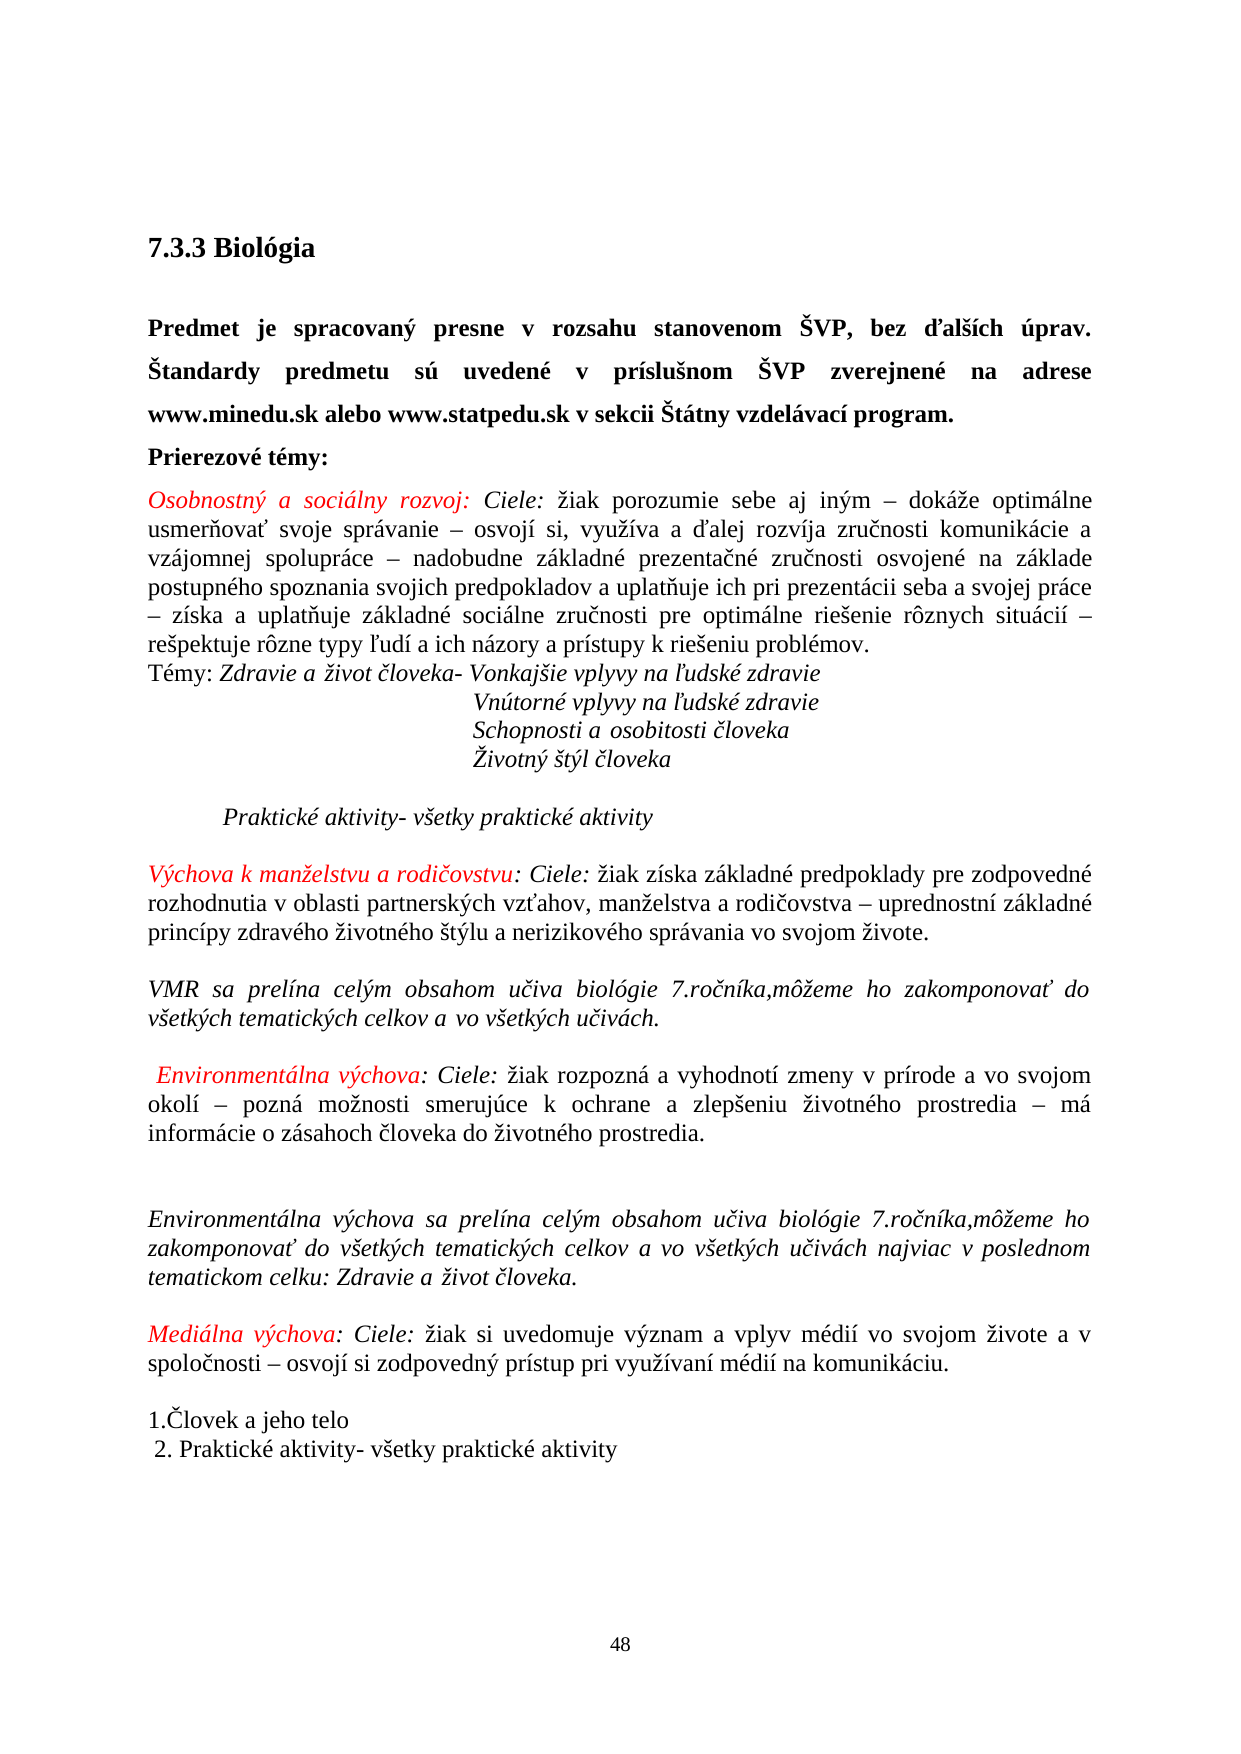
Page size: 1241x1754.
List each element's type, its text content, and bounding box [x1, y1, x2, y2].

text Osobnostný a sociálny rozvoj: Ciele: žiak porozumie sebe aj iným – dokáže optimálne usmerňovať svoje správanie – osvojí si, využíva a ďalej rozvíja zručnosti komunikácie a vzájomnej spolupráce – nadobudne základné prezentačné zručnosti osvojené na základe postupného spoznania svojich predpokladov a uplatňuje ich pri prezentácii seba a svojej práce – získa a uplatňuje základné sociálne zručnosti pre optimálne riešenie rôznych situácií – rešpektuje rôzne typy ľudí a ich názory a prístupy k riešeniu problémov. [148, 486, 1093, 658]
text Predmet je spracovaný presne v rozsahu stanovenom ŠVP, bez ďalších úprav. Štandardy predmetu sú uvedené v príslušnom ŠVP zverejnené na adrese www.minedu.sk alebo www.statpedu.sk v sekcii Štátny vzdelávací program. [148, 313, 1093, 428]
text Mediálna výchova: Ciele: žiak si uvedomuje význam a vplyv médií vo svojom živote a v spoločnosti – osvojí si zodpovedný prístup pri využívaní médií na komunikáciu. [148, 1319, 1093, 1377]
text Témy: Zdravie a život človeka- Vonkajšie vplyvy na ľudské zdravie [148, 658, 1093, 687]
text Vnútorné vplyvy na ľudské zdravie [148, 687, 1093, 716]
text Životný štýl človeka [148, 744, 1093, 773]
text Environmentálna výchova: Ciele: žiak rozpozná a vyhodnotí zmeny v prírode a vo svojom okolí – pozná možnosti smerujúce k ochrane a zlepšeniu životného prostredia – má informácie o zásahoch človeka do životného prostredia. [148, 1061, 1093, 1147]
text Prierezové témy: [148, 442, 1093, 471]
subtitle 7.3.3 Biológia [148, 230, 1093, 264]
text Schopnosti a osobitosti človeka [148, 716, 1093, 744]
text Výchova k manželstvu a rodičovstvu: Ciele: žiak získa základné predpoklady pre zodpovedné rozhodnutia v oblasti partnerských vzťahov, manželstva a rodičovstva – uprednostní základné princípy zdravého životného štýlu a nerizikového správania vo svojom živote. [148, 859, 1093, 946]
text 1.Človek a jeho telo [148, 1406, 1093, 1434]
text Praktické aktivity- všetky praktické aktivity [148, 802, 1093, 831]
text VMR sa prelína celým obsahom učiva biológie 7.ročníka,môžeme ho zakomponovať do všetkých tematických celkov a vo všetkých učivách. [148, 974, 1093, 1032]
text Environmentálna výchova sa prelína celým obsahom učiva biológie 7.ročníka,môžeme ho zakomponovať do všetkých tematických celkov a vo všetkých učivách najviac v poslednom tematickom celku: Zdravie a život človeka. [148, 1204, 1093, 1291]
text 2. Praktické aktivity- všetky praktické aktivity [148, 1434, 1093, 1463]
